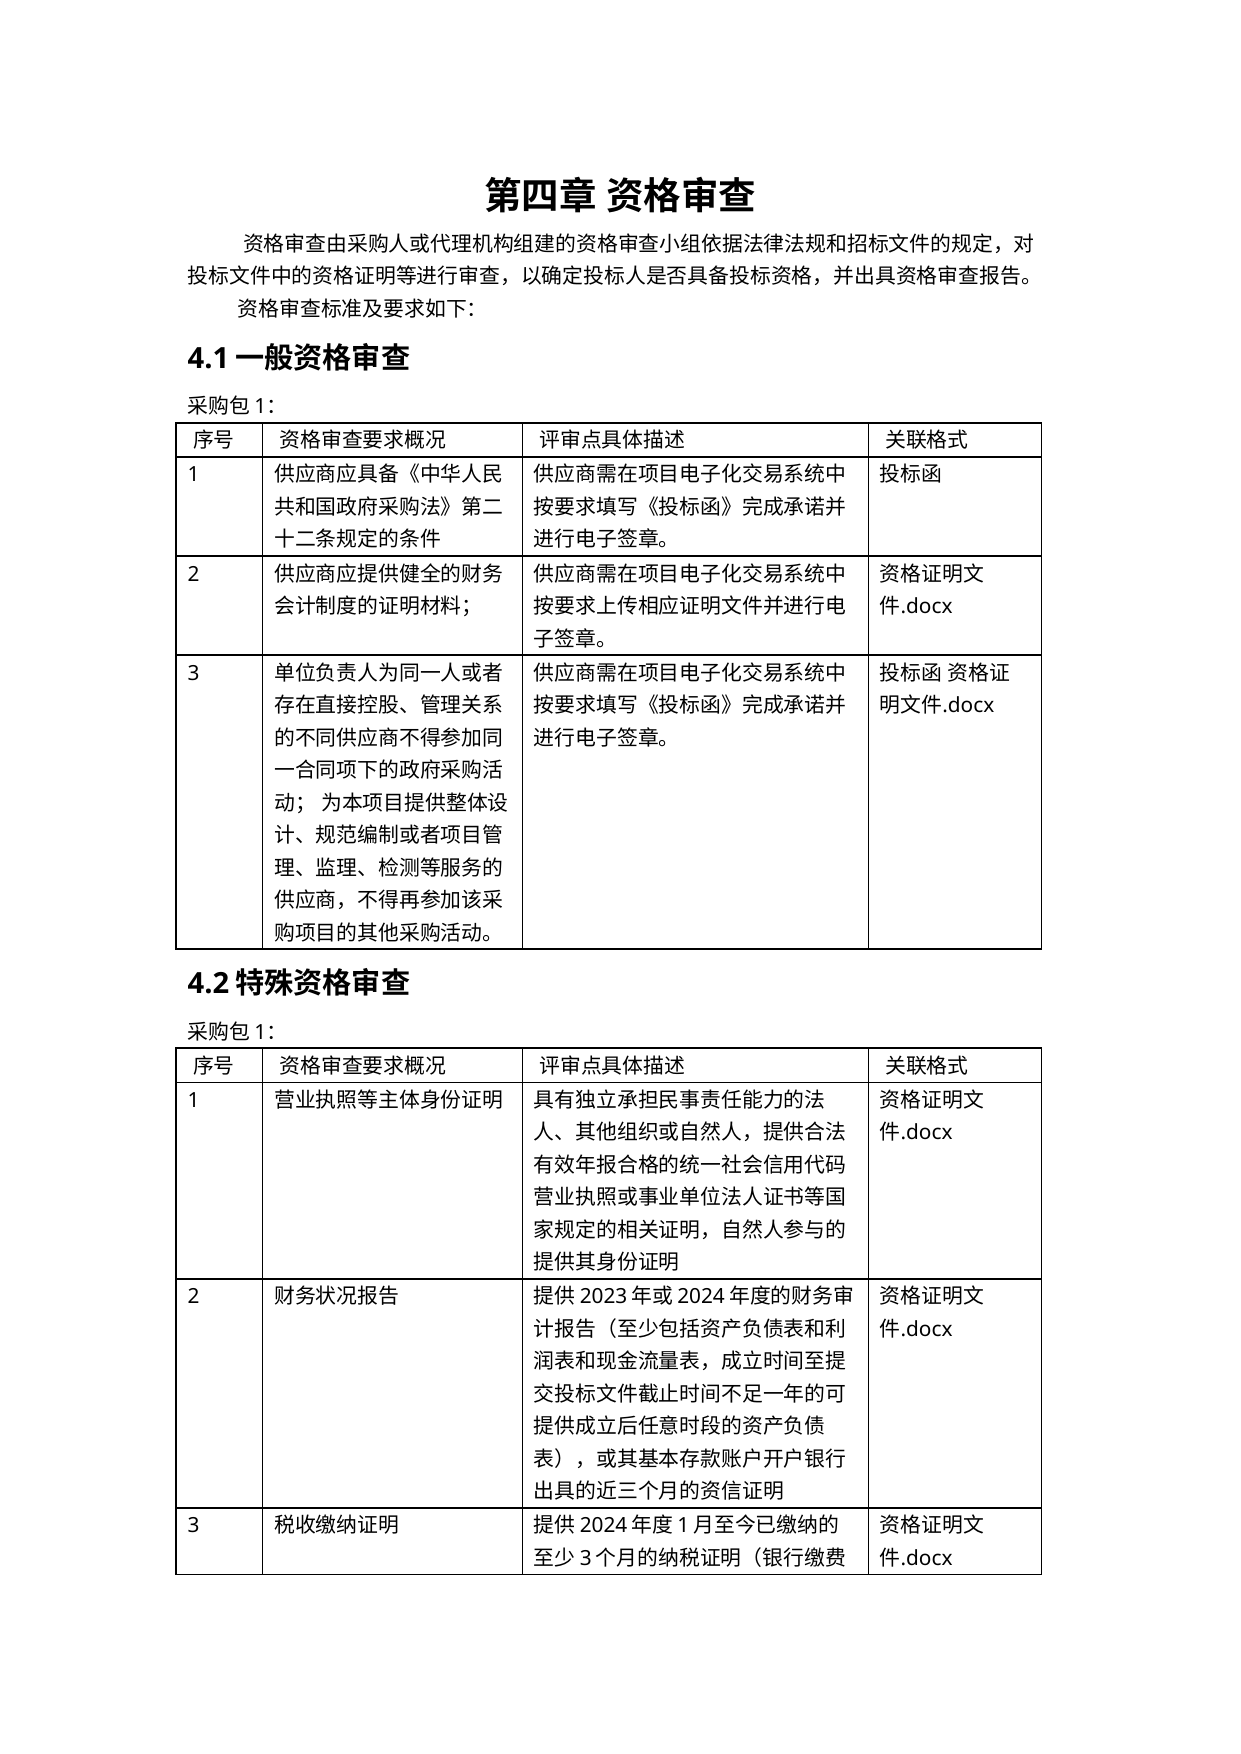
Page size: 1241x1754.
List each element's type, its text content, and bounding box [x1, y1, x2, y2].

table_cell 财务状况报告 [263, 1280, 522, 1507]
table_cell 供应商需在项目电子化交易系统中按要求填写《投标函》完成承诺并进行电子签章。 [523, 656, 868, 948]
table_cell 供应商应提供健全的财务会计制度的证明材料； [263, 557, 522, 654]
table_cell 投标函 [869, 458, 1041, 555]
text 采购包1： [187, 1015, 1053, 1047]
table_cell 1 [177, 1083, 262, 1278]
text 4.2特殊资格审查 [187, 950, 1053, 1015]
table_cell 投标函 资格证明文件.docx [869, 656, 1041, 948]
table_cell 资格证明文件.docx [869, 1509, 1041, 1573]
table_header 序号 [177, 424, 262, 456]
table_cell 税收缴纳证明 [263, 1509, 522, 1573]
table_cell 3 [177, 656, 262, 948]
table_cell 供应商应具备《中华人民共和国政府采购法》第二十二条规定的条件 [263, 458, 522, 555]
table_cell 单位负责人为同一人或者存在直接控股、管理关系的不同供应商不得参加同一合同项下的政府采购活动； 为本项目提供整体设计、规范编制或者项目管理、监理、检测等服务的供应商，不得再参加该采购项目的其他采购活动。 [263, 656, 522, 948]
table_cell 具有独立承担民事责任能力的法人、其他组织或自然人，提供合法有效年报合格的统一社会信用代码营业执照或事业单位法人证书等国家规定的相关证明，自然人参与的提供其身份证明 [523, 1083, 868, 1278]
table_cell 资格证明文件.docx [869, 1083, 1041, 1278]
table_cell 1 [177, 458, 262, 555]
table_header 关联格式 [869, 1049, 1041, 1081]
table_cell 2 [177, 557, 262, 654]
text 第四章 资格审查 [187, 162, 1053, 227]
table_cell 供应商需在项目电子化交易系统中按要求填写《投标函》完成承诺并进行电子签章。 [523, 458, 868, 555]
table_cell 资格证明文件.docx [869, 1280, 1041, 1507]
table_cell 提供2023年或2024年度的财务审计报告（至少包括资产负债表和利润表和现金流量表，成立时间至提交投标文件截止时间不足一年的可提供成立后任意时段的资产负债表），或其基本存款账户开户银行出具的近三个月的资信证明 [523, 1280, 868, 1507]
table_cell 营业执照等主体身份证明 [263, 1083, 522, 1278]
table_header 序号 [177, 1049, 262, 1081]
table_header 资格审查要求概况 [263, 424, 522, 456]
table_header 资格审查要求概况 [263, 1049, 522, 1081]
text 采购包1： [187, 389, 1053, 422]
table_cell 3 [177, 1509, 262, 1573]
table_cell 供应商需在项目电子化交易系统中按要求上传相应证明文件并进行电子签章。 [523, 557, 868, 654]
table_cell 资格证明文件.docx [869, 557, 1041, 654]
text 4.1一般资格审查 [187, 324, 1053, 389]
text 资格审查标准及要求如下： [187, 292, 1053, 324]
table_cell 2 [177, 1280, 262, 1507]
text 资格审查由采购人或代理机构组建的资格审查小组依据法律法规和招标文件的规定，对投标文件中的资格证明等进行审查，以确定投标人是否具备投标资格，并出具资格审查报告。 [187, 227, 1053, 292]
table_header 评审点具体描述 [523, 424, 868, 456]
table_header 评审点具体描述 [523, 1049, 868, 1081]
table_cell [523, 1509, 868, 1573]
table_header 关联格式 [869, 424, 1041, 456]
